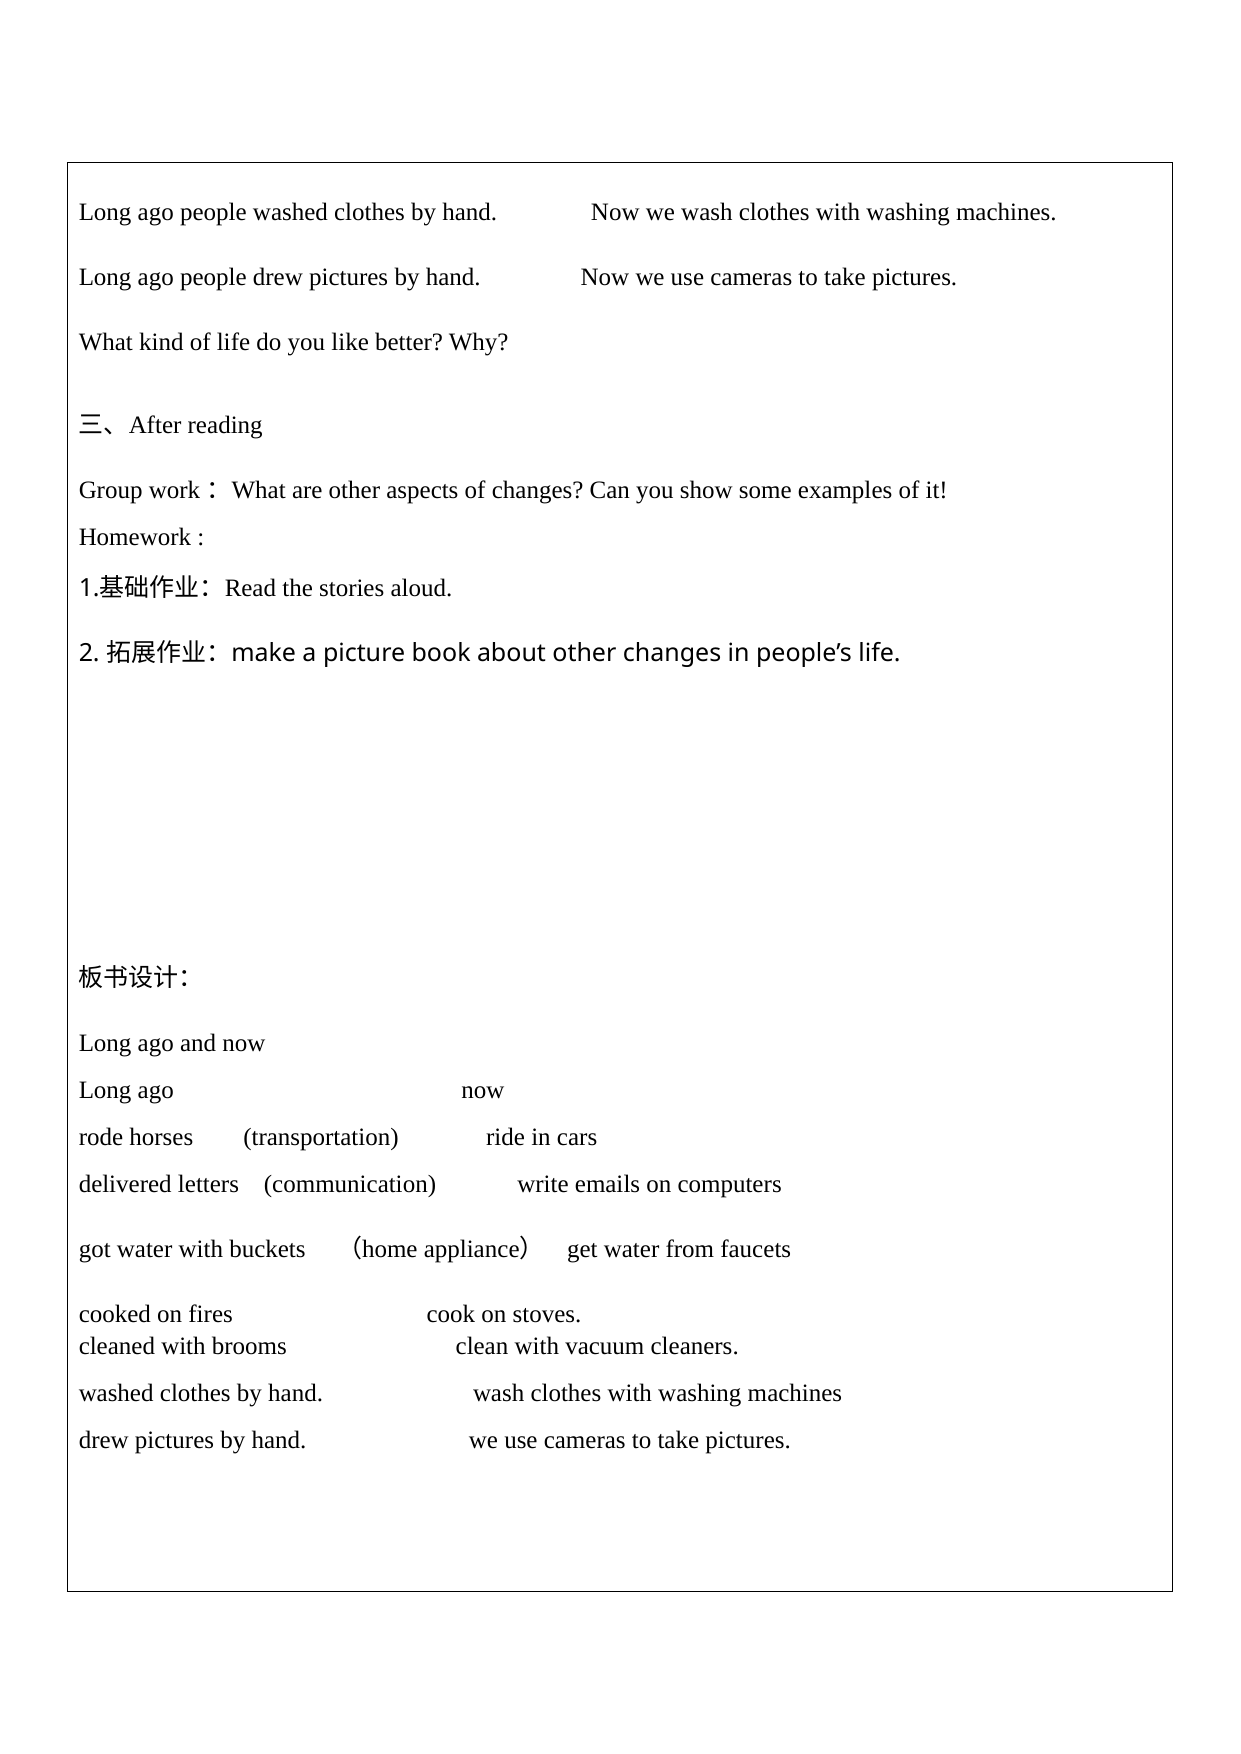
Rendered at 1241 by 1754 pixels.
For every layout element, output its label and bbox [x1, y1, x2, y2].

table_cell [68, 163, 1172, 1591]
